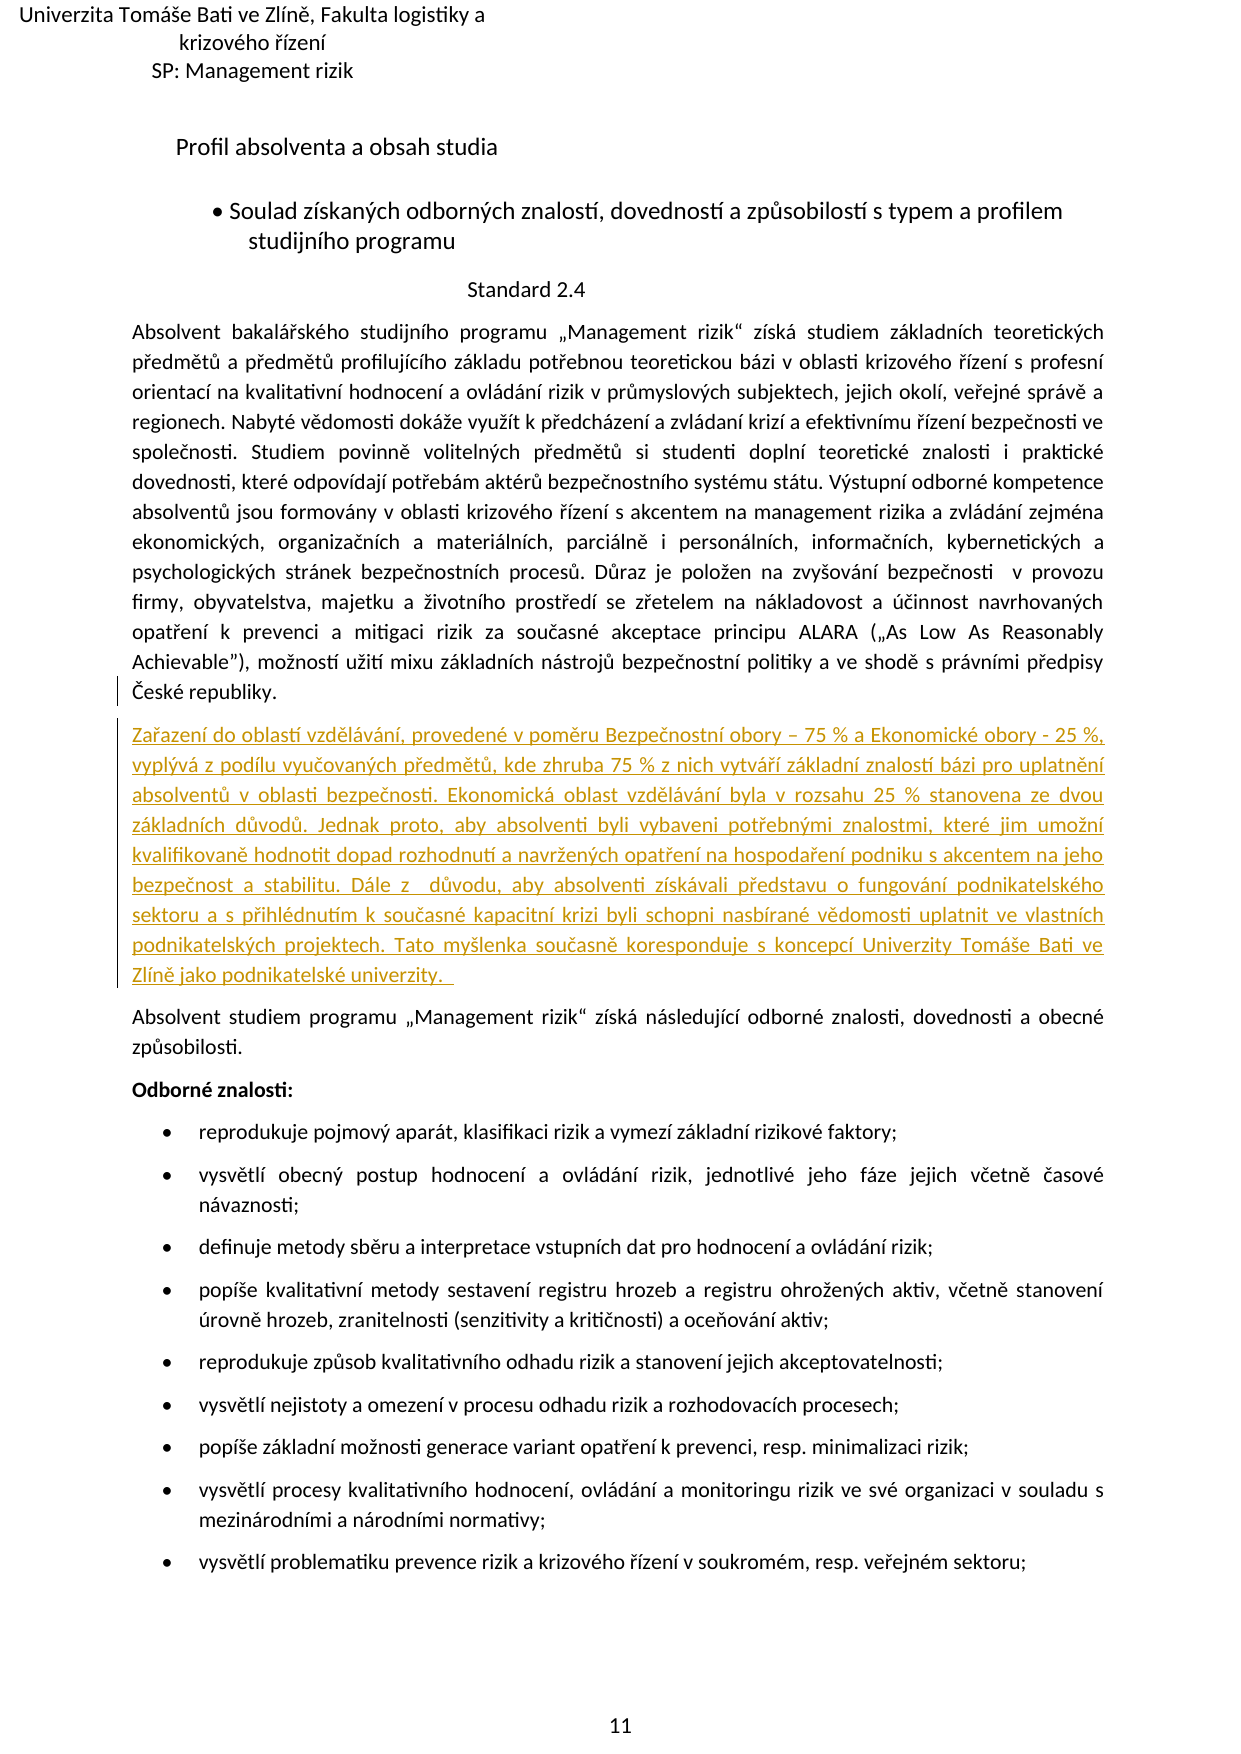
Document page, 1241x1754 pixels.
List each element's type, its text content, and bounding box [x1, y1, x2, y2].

text Odborné znalosti: [132, 1073, 1105, 1103]
list vysvětlí nejistoty a omezení v procesu odhadu rizik a rozhodovacích procesech; [161, 1388, 1105, 1418]
text • Soulad získaných odborných znalostí, dovedností a způsobilostí s typem a profilem studijního programu [211, 195, 1105, 255]
list vysvětlí problematiku prevence rizik a krizového řízení v soukromém, resp. veřejném sektoru; [161, 1546, 1105, 1576]
list definuje metody sběru a interpretace vstupních dat pro hodnocení a ovládání rizik; [161, 1231, 1105, 1261]
list popíše kvalitativní metody sestavení registru hrozeb a registru ohrožených aktiv, včetně stanovení úrovně hrozeb, zranitelnosti (senzitivity a kritičnosti) a oceňování aktiv; [161, 1273, 1105, 1333]
text Absolvent studiem programu „Management rizik“ získá následující odborné znalosti, dovednosti a obecné způsobilosti. [132, 1001, 1105, 1061]
text Absolvent bakalářského studijního programu „Management rizik“ získá studiem základních teoretických předmětů a předmětů profilujícího základu potřebnou teoretickou bázi v oblasti krizového řízení s profesní orientací na kvalitativní hodnocení a ovládání rizik v průmyslových subjektech, jejich okolí, veřejné správě a regionech. Nabyté vědomosti dokáže využít k předcházení a zvládaní krizí a efektivnímu řízení bezpečnosti ve společnosti. Studiem povinně volitelných předmětů si studenti doplní teoretické znalosti i praktické dovednosti, které odpovídají potřebám aktérů bezpečnostního systému státu. Výstupní odborné kompetence absolventů jsou formovány v oblasti krizového řízení s akcentem na management rizika a zvládání zejména ekonomických, organizačních a materiálních, parciálně i personálních, informačních, kybernetických a psychologických stránek bezpečnostních procesů. Důraz je položen na zvyšování bezpečnosti v provozu firmy, obyvatelstva, majetku a životního prostředí se zřetelem na nákladovost a účinnost navrhovaných opatření k prevenci a mitigaci rizik za současné akceptace principu ALARA („As Low As Reasonably Achievable”), možností užití mixu základních nástrojů bezpečnostní politiky a ve shodě s právními předpisy České republiky. [132, 316, 1105, 706]
list vysvětlí obecný postup hodnocení a ovládání rizik, jednotlivé jeho fáze jejich včetně časové návaznosti; [161, 1158, 1105, 1218]
text Standard 2.4 [467, 273, 1105, 303]
list vysvětlí procesy kvalitativního hodnocení, ovládání a monitoringu rizik ve své organizaci v souladu s mezinárodními a národními normativy; [161, 1473, 1105, 1533]
list reprodukuje způsob kvalitativního odhadu rizik a stanovení jejich akceptovatelnosti; [161, 1346, 1105, 1376]
list reprodukuje pojmový aparát, klasifikaci rizik a vymezí základní rizikové faktory; [161, 1116, 1105, 1146]
list popíše základní možnosti generace variant opatření k prevenci, resp. minimalizaci rizik; [161, 1431, 1105, 1461]
text Profil absolventa a obsah studia [176, 135, 1105, 160]
